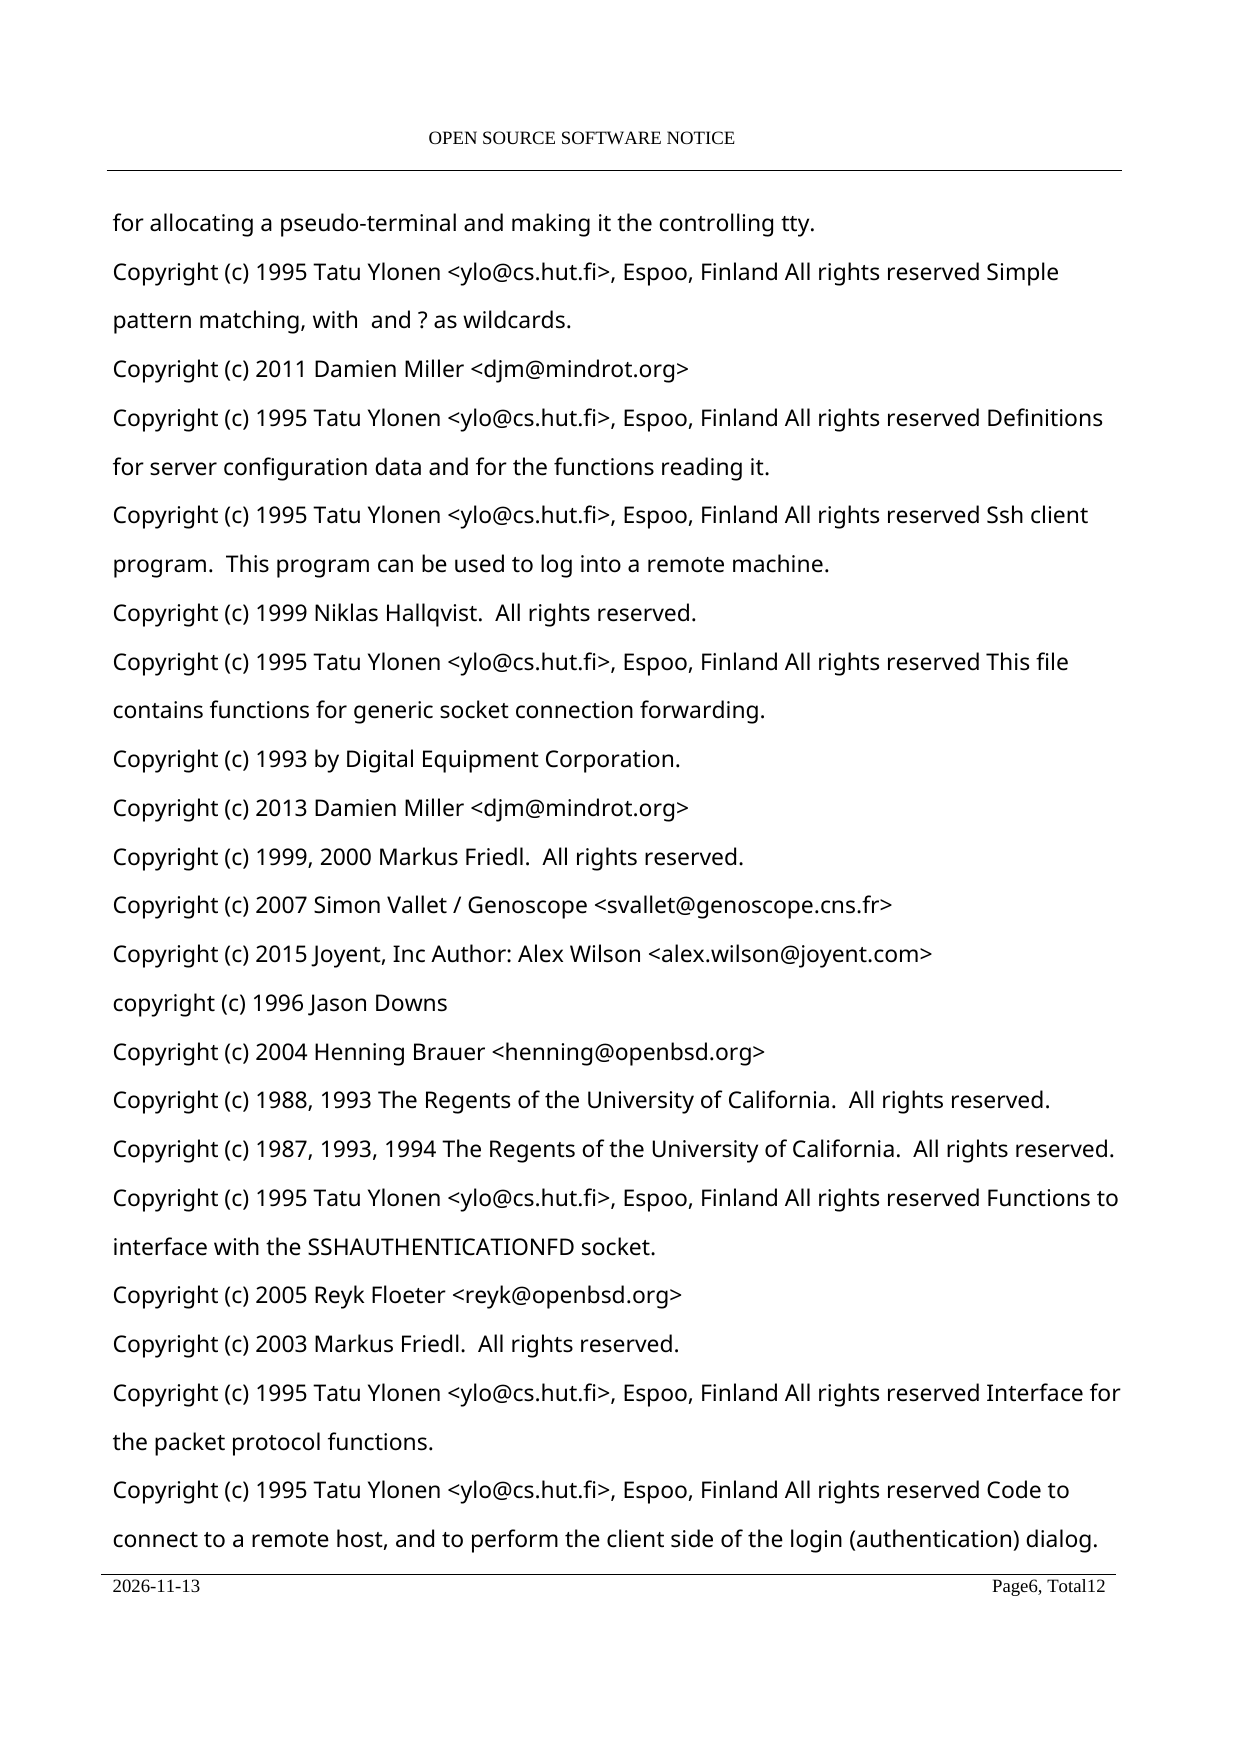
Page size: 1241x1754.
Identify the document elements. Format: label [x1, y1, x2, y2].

text [112, 206, 1128, 1555]
